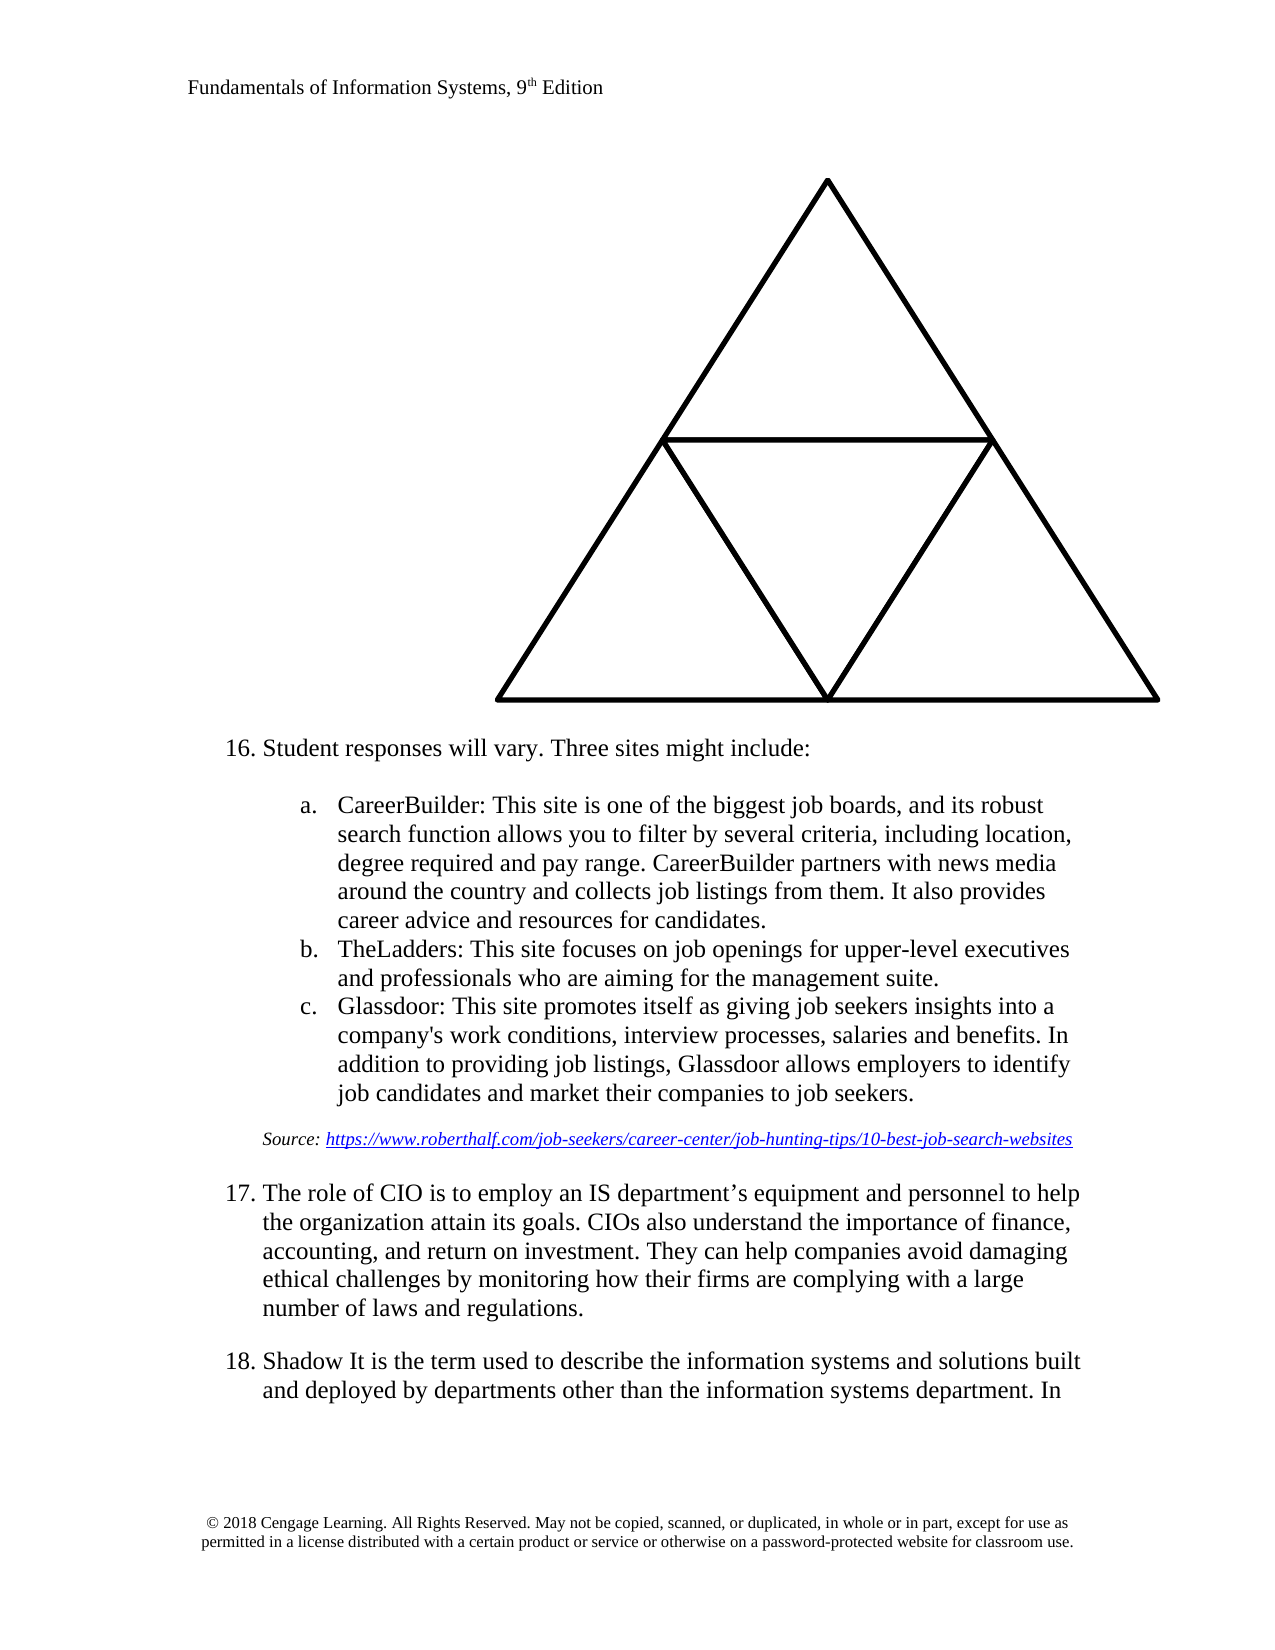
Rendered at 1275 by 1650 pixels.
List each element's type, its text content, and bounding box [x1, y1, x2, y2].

list CareerBuilder: This site is one of the biggest job boards, and its robust search function allows you to filter by several criteria, including location, degree required and pay range. CareerBuilder partners with news media around the country and collects job listings from them. It also provides career advice and resources for candidates. [300, 790, 1087, 934]
list Glassdoor: This site promotes itself as giving job seekers insights into a company's work conditions, interview processes, salaries and benefits. In addition to providing job listings, Glassdoor allows employers to identify job candidates and market their companies to job seekers. [300, 991, 1087, 1106]
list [225, 1346, 1087, 1403]
text Source: https://www.roberthalf.com/job-seekers/career-center/job-hunting-tips/10-best-job-search-websites [262, 1128, 1087, 1149]
list The role of CIO is to employ an IS department’s equipment and personnel to help the organization attain its goals. CIOs also understand the importance of finance, accounting, and return on investment. They can help companies avoid damaging ethical challenges by monitoring how their firms are complying with a large number of laws and regulations. [225, 1178, 1087, 1322]
list TheLadders: This site focuses on job openings for upper-level executives and professionals who are aiming for the management suite. [300, 934, 1087, 991]
list Student responses will vary. Three sites might include: [225, 733, 1087, 761]
